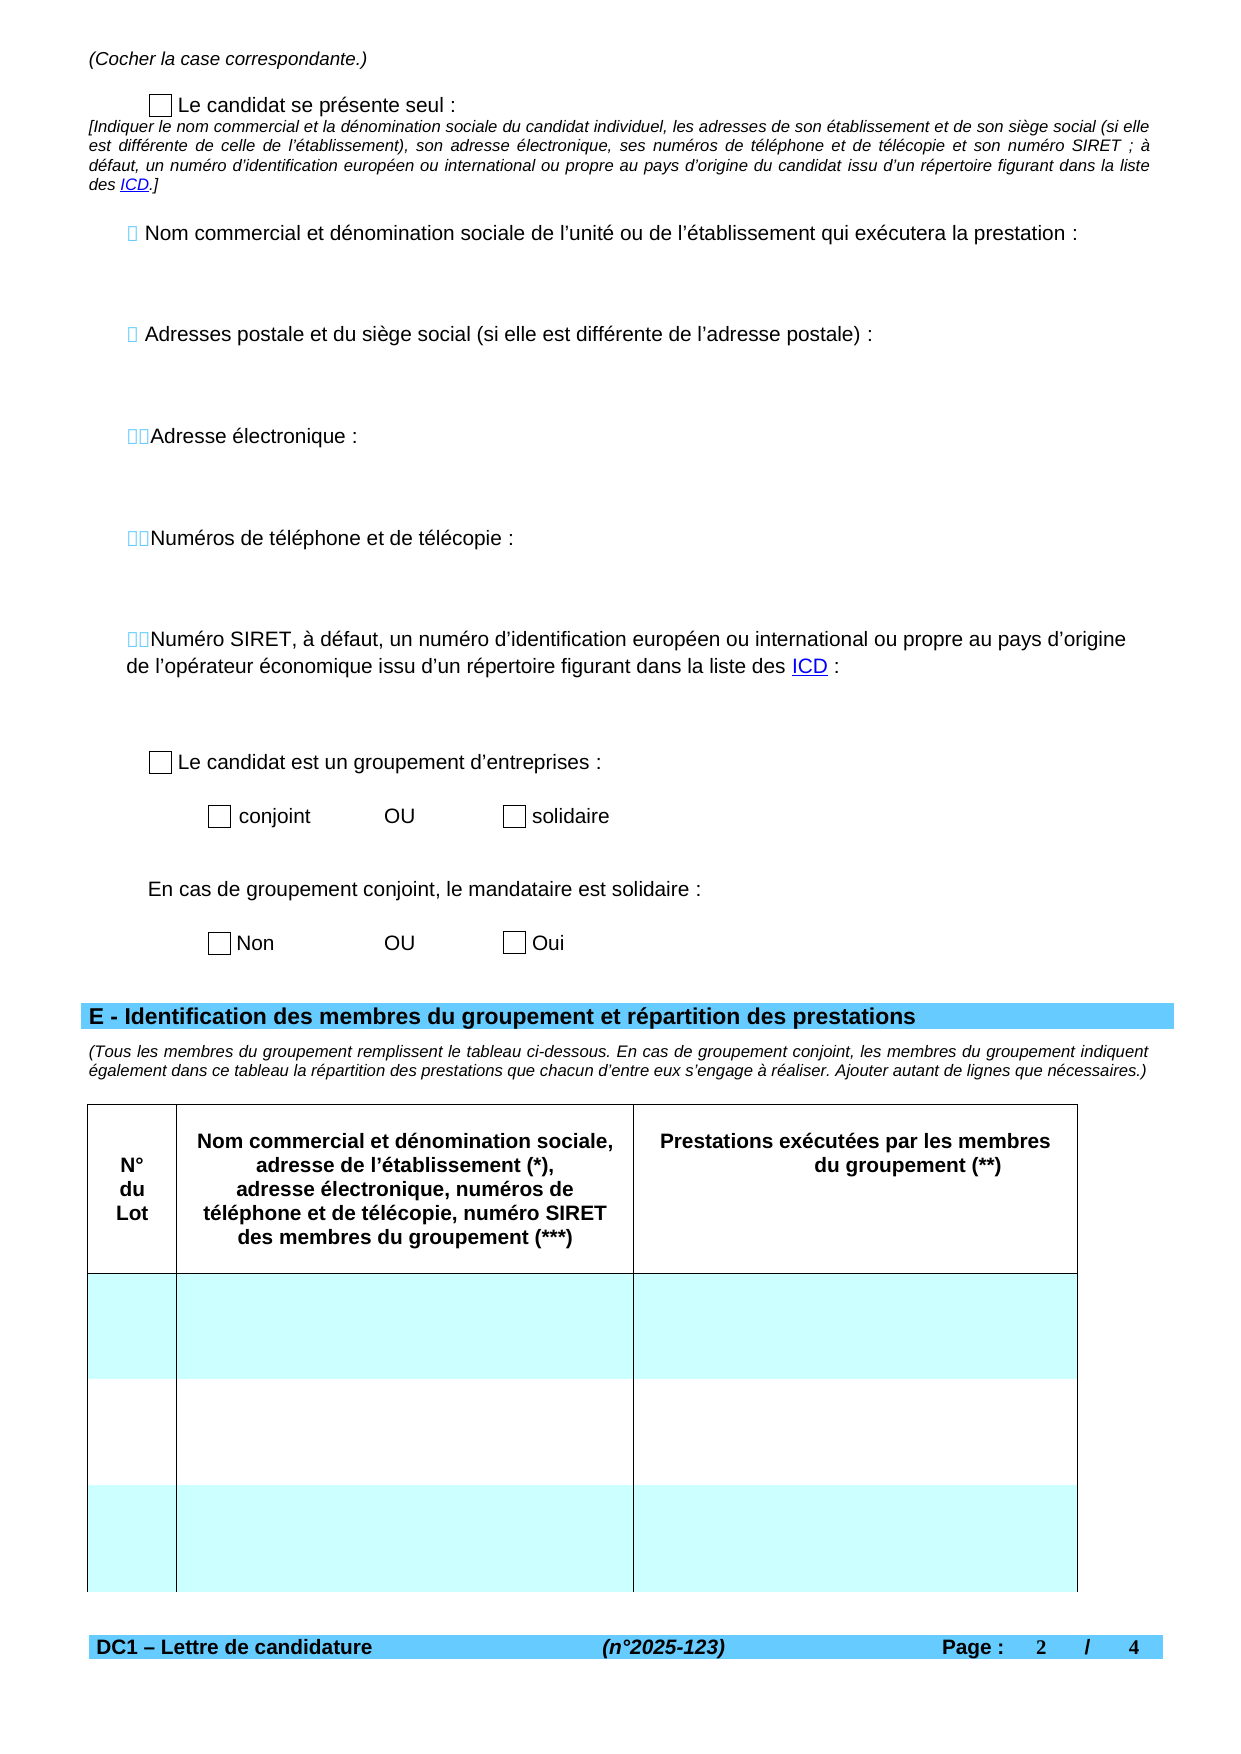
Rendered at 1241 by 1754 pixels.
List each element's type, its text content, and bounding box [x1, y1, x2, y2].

table_cell [634, 1379, 1077, 1485]
table_header Nom commercial et dénomination sociale, adresse de l’établissement (*), adresse électronique, numéros de téléphone et de télécopie, numéro SIRET des membres du groupement (***) [177, 1105, 633, 1272]
table_cell [177, 1485, 633, 1592]
table_cell [88, 1274, 176, 1379]
table_cell [88, 1485, 176, 1592]
text Numéro SIRET, à défaut, un numéro d’identification européen ou international ou propre au pays d’origine de l’opérateur économique issu d’un répertoire figurant dans la liste des ICD : [126, 624, 1152, 678]
text Le candidat est un groupement d’entreprises : [89, 750, 1152, 774]
table_cell [634, 1485, 1077, 1592]
text  Adresses postale et du siège social (si elle est différente de l’adresse postale) : [126, 319, 1152, 349]
text Non OU Oui [148, 931, 1152, 955]
text (Tous les membres du groupement remplissent le tableau ci-dessous. En cas de groupement conjoint, les membres du groupement indiquent également dans ce tableau la répartition des prestations que chacun d’entre eux s’engage à réaliser. Ajouter autant de lignes que nécessaires.) [89, 1041, 1152, 1080]
text (Cocher la case correspondante.) [89, 47, 1152, 69]
text En cas de groupement conjoint, le mandataire est solidaire : [89, 876, 1152, 900]
table_cell [177, 1379, 633, 1485]
text Le candidat se présente seul : [148, 93, 1152, 117]
table_cell [88, 1379, 176, 1485]
text Numéros de téléphone et de télécopie : [126, 523, 1152, 552]
table_cell [634, 1274, 1077, 1379]
text [Indiquer le nom commercial et la dénomination sociale du candidat individuel, les adresses de son établissement et de son siège social (si elle est différente de celle de l’établissement), son adresse électronique, ses numéros de téléphone et de télécopie et son numéro SIRET ; à défaut, un numéro d’identification européen ou international ou propre au pays d’origine du candidat issu d’un répertoire figurant dans la liste des ICD.] [89, 117, 1152, 194]
table_header E - Identification des membres du groupement et répartition des prestations [81, 1003, 1174, 1029]
table_cell [177, 1274, 633, 1379]
text Adresse électronique : [126, 421, 1152, 451]
text  Nom commercial et dénomination sociale de l’unité ou de l’établissement qui exécutera la prestation : [126, 218, 1152, 247]
table_header Prestations exécutées par les membres du groupement (**) [634, 1105, 1077, 1272]
text conjoint OU solidaire [148, 804, 1152, 828]
table_header N° du Lot [88, 1105, 176, 1272]
